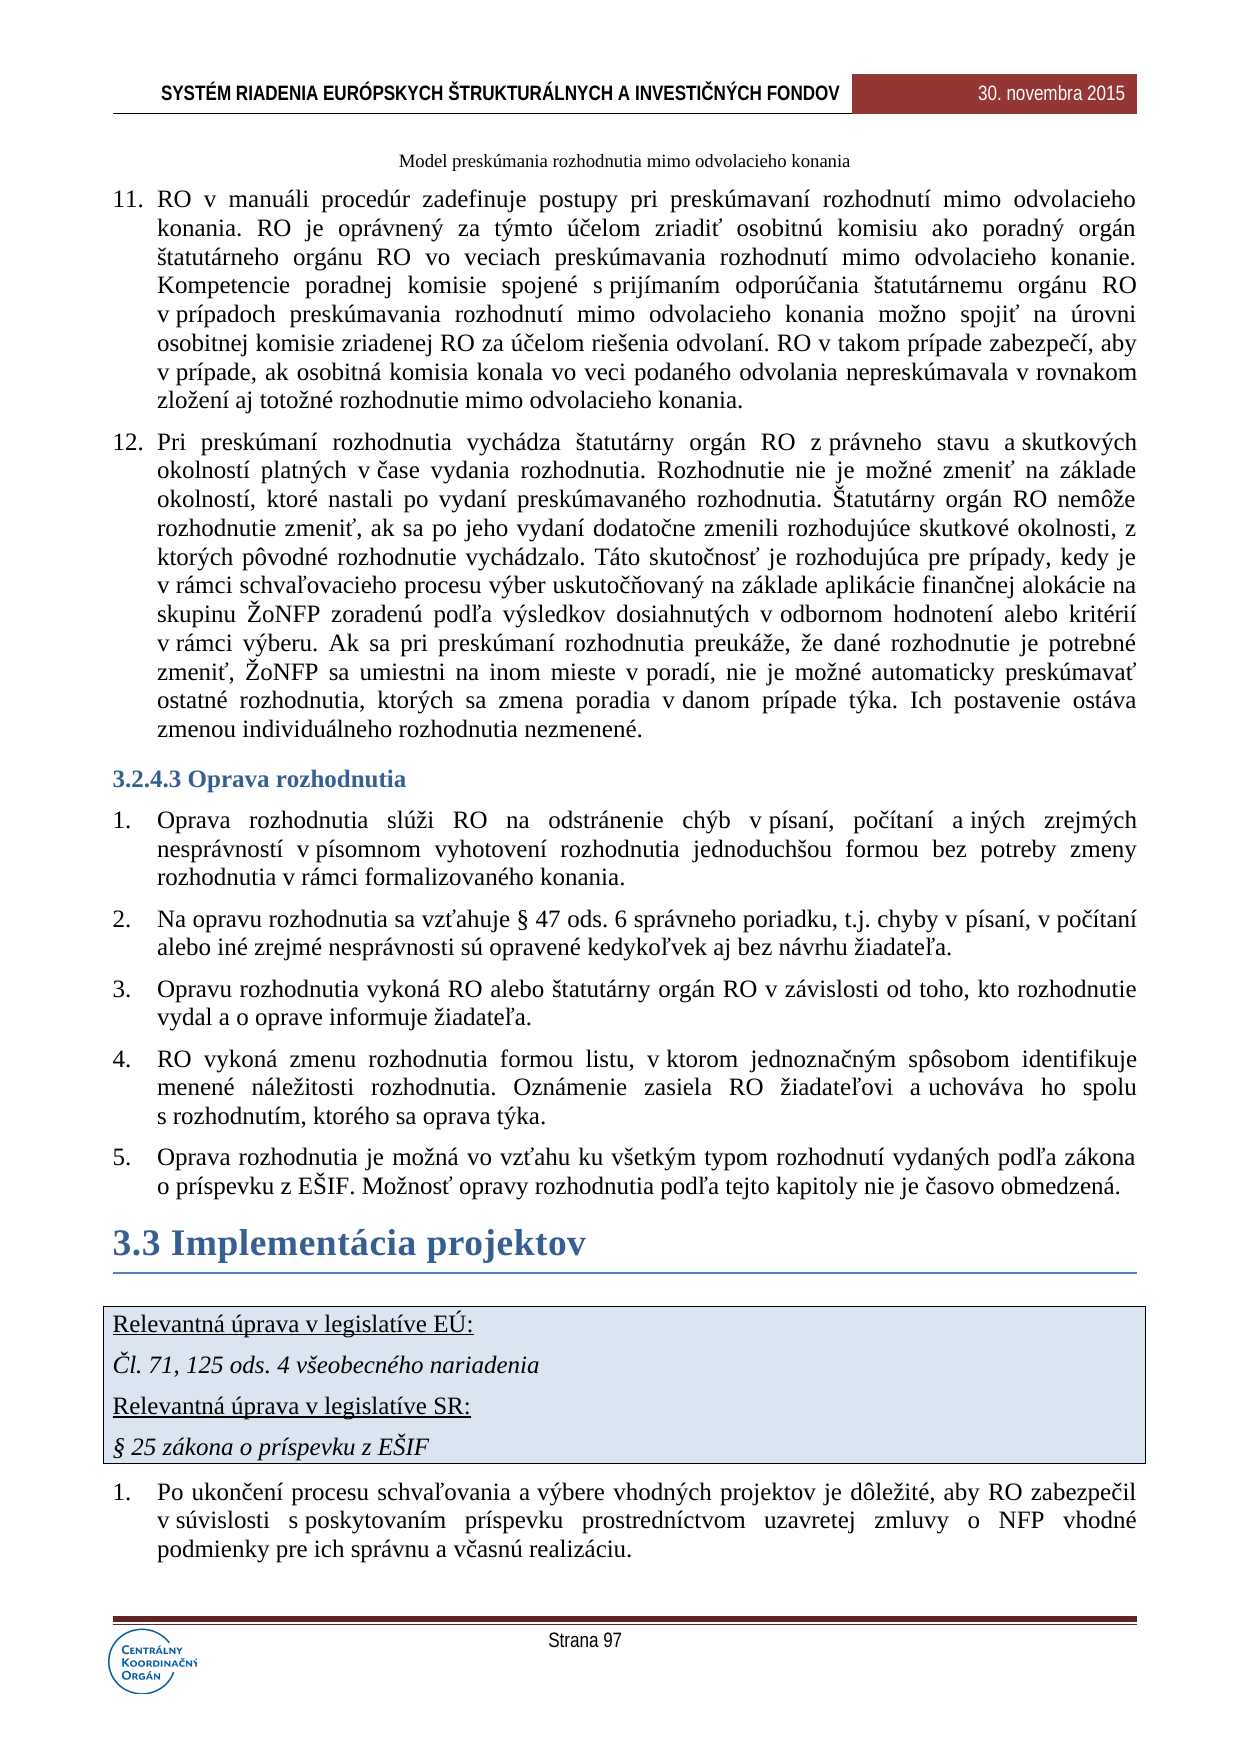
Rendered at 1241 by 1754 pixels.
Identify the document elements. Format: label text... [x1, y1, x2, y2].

text Relevantná úprava v legislatíve SR: [104, 1388, 1145, 1420]
list Na opravu rozhodnutia sa vzťahuje § 47 ods. 6 správneho poriadku, t.j. chyby v písaní, v počítaní alebo iné zrejmé nesprávnosti sú opravené kedykoľvek aj bez návrhu žiadateľa. [112, 904, 1137, 961]
list Oprava rozhodnutia slúži RO na odstránenie chýb v písaní, počítaní a iných zrejmých nesprávností v písomnom vyhotovení rozhodnutia jednoduchšou formou bez potreby zmeny rozhodnutia v rámci formalizovaného konania. [112, 805, 1137, 891]
text Model preskúmania rozhodnutia mimo odvolacieho konania [112, 150, 1137, 172]
text Čl. 71, 125 ods. 4 všeobecného nariadenia [104, 1347, 1145, 1379]
picture [106, 1627, 198, 1693]
text Relevantná úprava v legislatíve EÚ: [104, 1307, 1145, 1337]
list RO vykoná zmenu rozhodnutia formou listu, v ktorom jednoznačným spôsobom identifikuje menené náležitosti rozhodnutia. Oznámenie zasiela RO žiadateľovi a uchováva ho spolu s rozhodnutím, ktorého sa oprava týka. [112, 1044, 1137, 1130]
list Po ukončení procesu schvaľovania a výbere vhodných projektov je dôležité, aby RO zabezpečil v súvislosti s poskytovaním príspevku prostredníctvom uzavretej zmluvy o NFP vhodné podmienky pre ich správnu a včasnú realizáciu. [112, 1477, 1137, 1563]
text § 25 zákona o príspevku z EŠIF [104, 1429, 1145, 1463]
list Pri preskúmaní rozhodnutia vychádza štatutárny orgán RO z právneho stavu a skutkových okolností platných v čase vydania rozhodnutia. Rozhodnutie nie je možné zmeniť na základe okolností, ktoré nastali po vydaní preskúmavaného rozhodnutia. Štatutárny orgán RO nemôže rozhodnutie zmeniť, ak sa po jeho vydaní dodatočne zmenili rozhodujúce skutkové okolnosti, z ktorých pôvodné rozhodnutie vychádzalo. Táto skutočnosť je rozhodujúca pre prípady, kedy je v rámci schvaľovacieho procesu výber uskutočňovaný na základe aplikácie finančnej alokácie na skupinu ŽoNFP zoradenú podľa výsledkov dosiahnutých v odbornom hodnotení alebo kritérií v rámci výberu. Ak sa pri preskúmaní rozhodnutia preukáže, že dané rozhodnutie je potrebné zmeniť, ŽoNFP sa umiestni na inom mieste v poradí, nie je možné automaticky preskúmavať ostatné rozhodnutia, ktorých sa zmena poradia v danom prípade týka. Ich postavenie ostáva zmenou individuálneho rozhodnutia nezmenené. [112, 427, 1137, 743]
text 3.2.4.3 Oprava rozhodnutia [112, 764, 1137, 792]
list Opravu rozhodnutia vykoná RO alebo štatutárny orgán RO v závislosti od toho, kto rozhodnutie vydal a o oprave informuje žiadateľa. [112, 974, 1137, 1031]
list Oprava rozhodnutia je možná vo vzťahu ku všetkým typom rozhodnutí vydaných podľa zákona o príspevku z EŠIF. Možnosť opravy rozhodnutia podľa tejto kapitoly nie je časovo obmedzená. [112, 1142, 1137, 1200]
text 3.3 Implementácia projektov [112, 1221, 1137, 1274]
list RO v manuáli procedúr zadefinuje postupy pri preskúmavaní rozhodnutí mimo odvolacieho konania. RO je oprávnený za týmto účelom zriadiť osobitnú komisiu ako poradný orgán štatutárneho orgánu RO vo veciach preskúmavania rozhodnutí mimo odvolacieho konanie. Kompetencie poradnej komisie spojené s prijímaním odporúčania štatutárnemu orgánu RO v prípadoch preskúmavania rozhodnutí mimo odvolacieho konania možno spojiť na úrovni osobitnej komisie zriadenej RO za účelom riešenia odvolaní. RO v takom prípade zabezpečí, aby v prípade, ak osobitná komisia konala vo veci podaného odvolania nepreskúmavala v rovnakom zložení aj totožné rozhodnutie mimo odvolacieho konania. [112, 184, 1137, 414]
